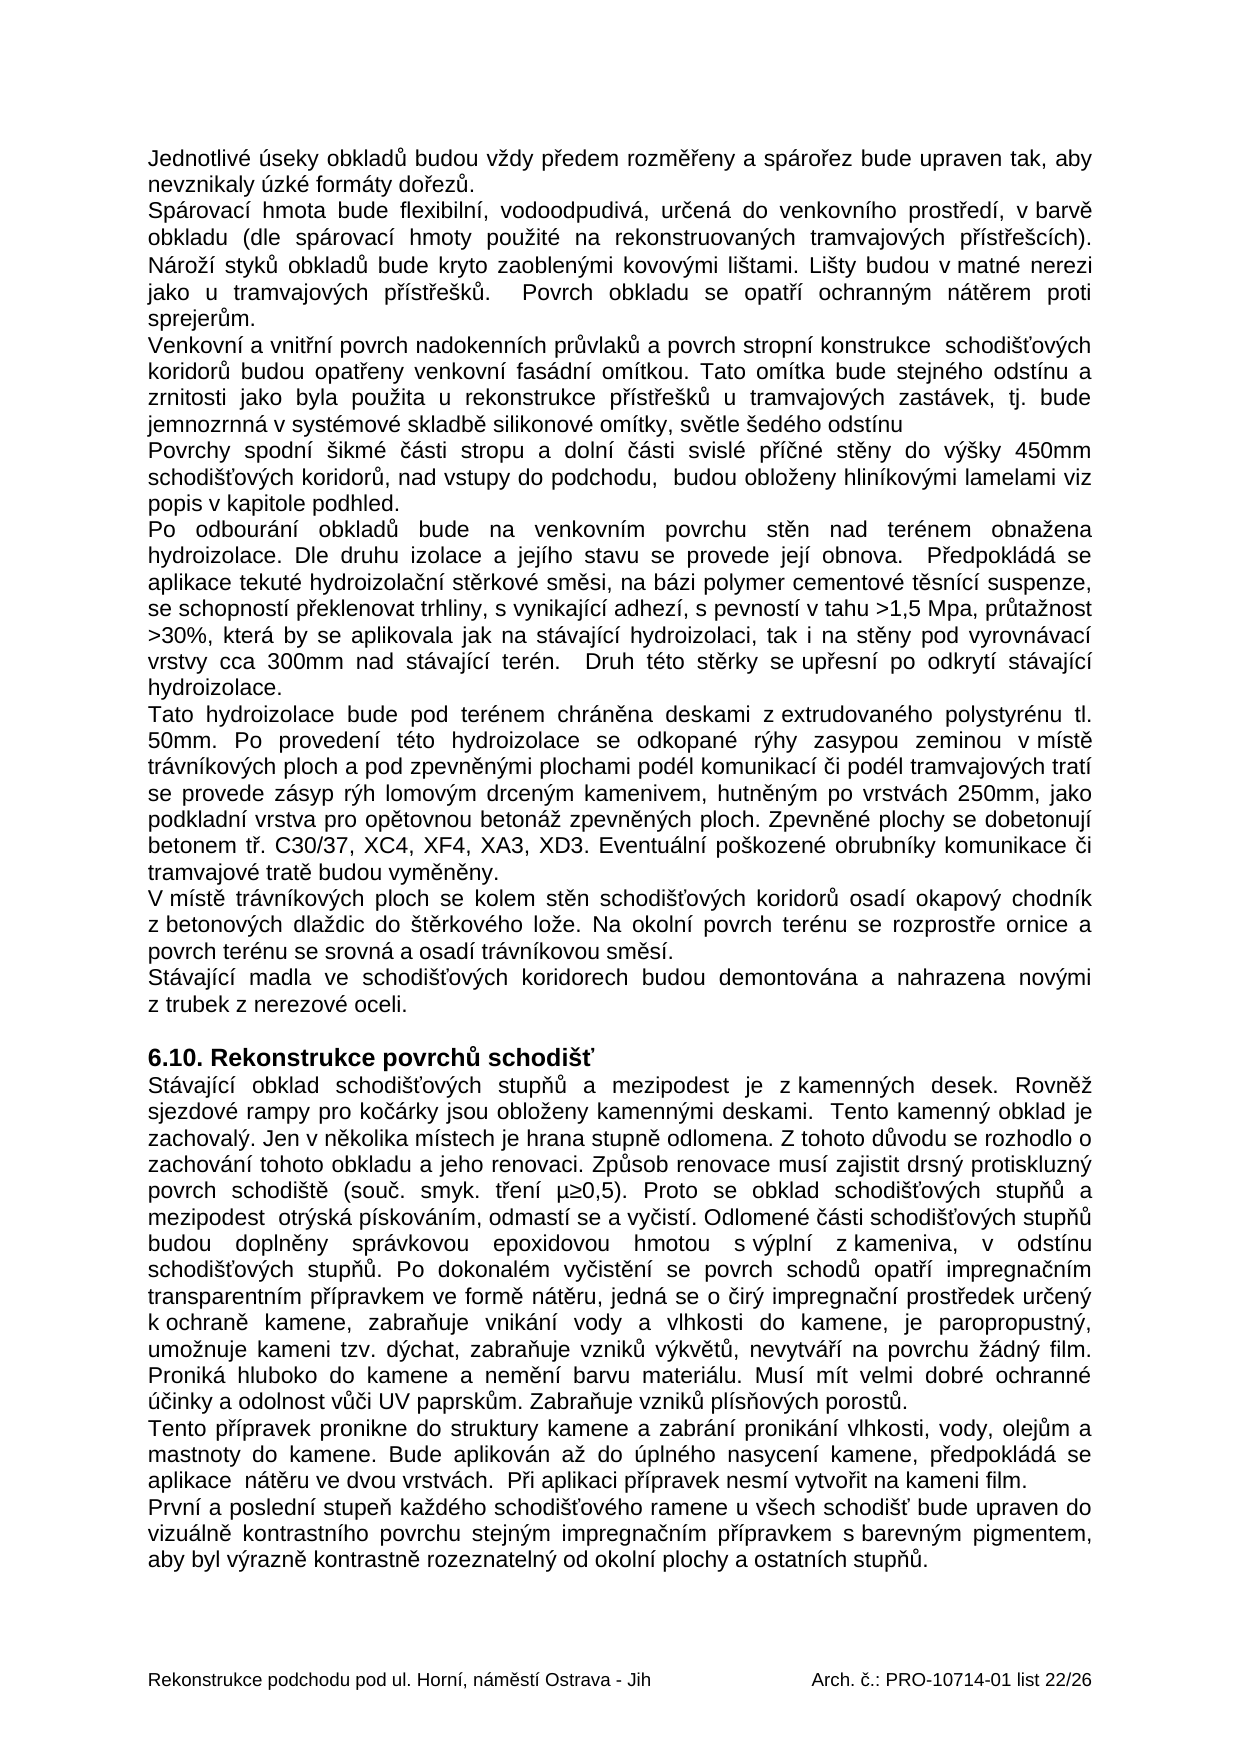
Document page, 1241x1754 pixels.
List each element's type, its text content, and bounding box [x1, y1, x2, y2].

text Stávající madla ve schodišťových koridorech budou demontována a nahrazena novými z trubek z nerezové oceli. [148, 964, 1092, 1017]
text Tento přípravek pronikne do struktury kamene a zabrání pronikání vlhkosti, vody, olejům a mastnoty do kamene. Bude aplikován až do úplného nasycení kamene, předpokládá se aplikace nátěru ve dvou vrstvách. Při aplikaci přípravek nesmí vytvořit na kameni film. [148, 1414, 1092, 1494]
text Jednotlivé úseky obkladů budou vždy předem rozměřeny a spárořez bude upraven tak, aby nevznikaly úzké formáty dořezů. [148, 145, 1092, 197]
text Venkovní a vnitřní povrch nadokenních průvlaků a povrch stropní konstrukce schodišťových koridorů budou opatřeny venkovní fasádní omítkou. Tato omítka bude stejného odstínu a zrnitosti jako byla použita u rekonstrukce přístřešků u tramvajových zastávek, tj. bude jemnozrnná v systémové skladbě silikonové omítky, světle šedého odstínu [148, 332, 1092, 437]
text Stávající obklad schodišťových stupňů a mezipodest je z kamenných desek. Rovněž sjezdové rampy pro kočárky jsou obloženy kamennými deskami. Tento kamenný obklad je zachovalý. Jen v několika místech je hrana stupně odlomena. Z tohoto důvodu se rozhodlo o zachování tohoto obkladu a jeho renovaci. Způsob renovace musí zajistit drsný protiskluzný povrch schodiště (souč. smyk. tření µ≥0,5). Proto se obklad schodišťových stupňů a mezipodest otrýská pískováním, odmastí se a vyčistí. Odlomené části schodišťových stupňů budou doplněny správkovou epoxidovou hmotou s výplní z kameniva, v odstínu schodišťových stupňů. Po dokonalém vyčistění se povrch schodů opatří impregnačním transparentním přípravkem ve formě nátěru, jedná se o čirý impregnační prostředek určený k ochraně kamene, zabraňuje vnikání vody a vlhkosti do kamene, je paropropustný, umožnuje kameni tzv. dýchat, zabraňuje vzniků výkvětů, nevytváří na povrchu žádný film. Proniká hluboko do kamene a nemění barvu materiálu. Musí mít velmi dobré ochranné účinky a odolnost vůči UV paprskům. Zabraňuje vzniků plísňových porostů. [148, 1072, 1092, 1414]
text Spárovací hmota bude flexibilní, vodoodpudivá, určená do venkovního prostředí, v barvě obkladu (dle spárovací hmoty použité na rekonstruovaných tramvajových přístřešcích). Nároží styků obkladů bude kryto zaoblenými kovovými lištami. Lišty budou v matné nerezi jako u tramvajových přístřešků. Povrch obkladu se opatří ochranným nátěrem proti sprejerům. [148, 197, 1092, 332]
text Povrchy spodní šikmé části stropu a dolní části svislé příčné stěny do výšky 450mm schodišťových koridorů, nad vstupy do podchodu, budou obloženy hliníkovými lamelami viz popis v kapitole podhled. [148, 437, 1092, 516]
text První a poslední stupeň každého schodišťového ramene u všech schodišť bude upraven do vizuálně kontrastního povrchu stejným impregnačním přípravkem s barevným pigmentem, aby byl výrazně kontrastně rozeznatelný od okolní plochy a ostatních stupňů. [148, 1494, 1092, 1573]
text 6.10. Rekonstrukce povrchů schodišť [148, 1043, 1092, 1072]
text V místě trávníkových ploch se kolem stěn schodišťových koridorů osadí okapový chodník z betonových dlaždic do štěrkového lože. Na okolní povrch terénu se rozprostře ornice a povrch terénu se srovná a osadí trávníkovou směsí. [148, 885, 1092, 964]
text Tato hydroizolace bude pod terénem chráněna deskami z extrudovaného polystyrénu tl. 50mm. Po provedení této hydroizolace se odkopané rýhy zasypou zeminou v místě trávníkových ploch a pod zpevněnými plochami podél komunikací či podél tramvajových tratí se provede zásyp rýh lomovým drceným kamenivem, hutněným po vrstvách 250mm, jako podkladní vrstva pro opětovnou betonáž zpevněných ploch. Zpevněné plochy se dobetonují betonem tř. C30/37, XC4, XF4, XA3, XD3. Eventuální poškozené obrubníky komunikace či tramvajové tratě budou vyměněny. [148, 701, 1092, 885]
text Po odbourání obkladů bude na venkovním povrchu stěn nad terénem obnažena hydroizolace. Dle druhu izolace a jejího stavu se provede její obnova. Předpokládá se aplikace tekuté hydroizolační stěrkové směsi, na bázi polymer cementové těsnící suspenze, se schopností překlenovat trhliny, s vynikající adhezí, s pevností v tahu >1,5 Mpa, průtažnost >30%, která by se aplikovala jak na stávající hydroizolaci, tak i na stěny pod vyrovnávací vrstvy cca 300mm nad stávající terén. Druh této stěrky se upřesní po odkrytí stávající hydroizolace. [148, 516, 1092, 701]
